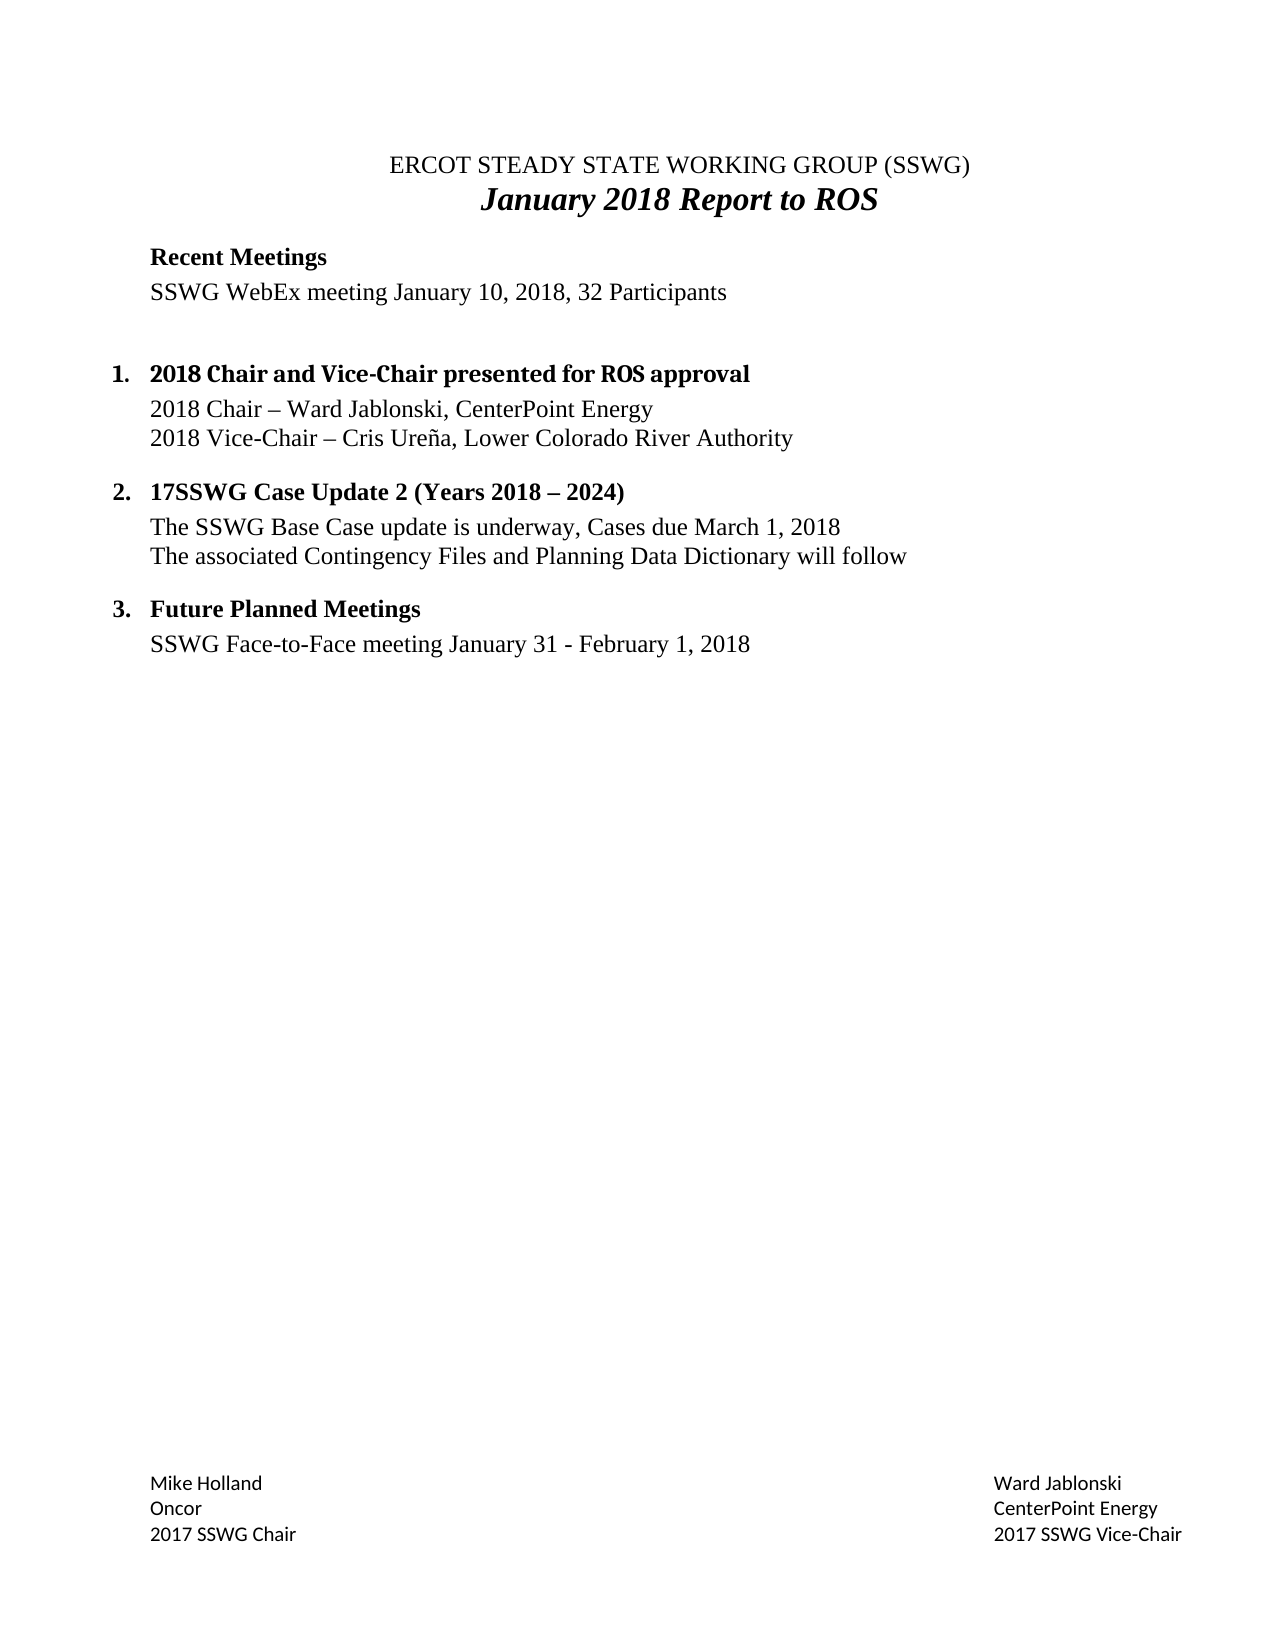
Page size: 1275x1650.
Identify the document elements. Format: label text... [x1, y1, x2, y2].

subtitle 17SSWG Case Update 2 (Years 2018 – 2024) [112, 477, 1247, 506]
text 2018 Vice-Chair – Cris Ureña, Lower Colorado River Authority [150, 423, 1247, 452]
subtitle Recent Meetings [150, 242, 1247, 271]
text The associated Contingency Files and Planning Data Dictionary will follow [150, 541, 1247, 569]
text SSWG WebEx meeting January 10, 2018, 32 Participants [112, 277, 1247, 306]
text 2018 Chair – Ward Jablonski, CenterPoint Energy [150, 394, 1247, 423]
subtitle 2018 Chair and Vice-Chair presented for ROS approval [112, 359, 1247, 388]
text ERCOT STEADY STATE WORKING GROUP (SSWG) [112, 150, 1247, 179]
subtitle January 2018 Report to ROS [112, 179, 1247, 217]
text SSWG Face-to-Face meeting January 31 - February 1, 2018 [150, 629, 1247, 658]
subtitle Future Planned Meetings [112, 594, 1247, 623]
text The SSWG Base Case update is underway, Cases due March 1, 2018 [150, 512, 1247, 541]
